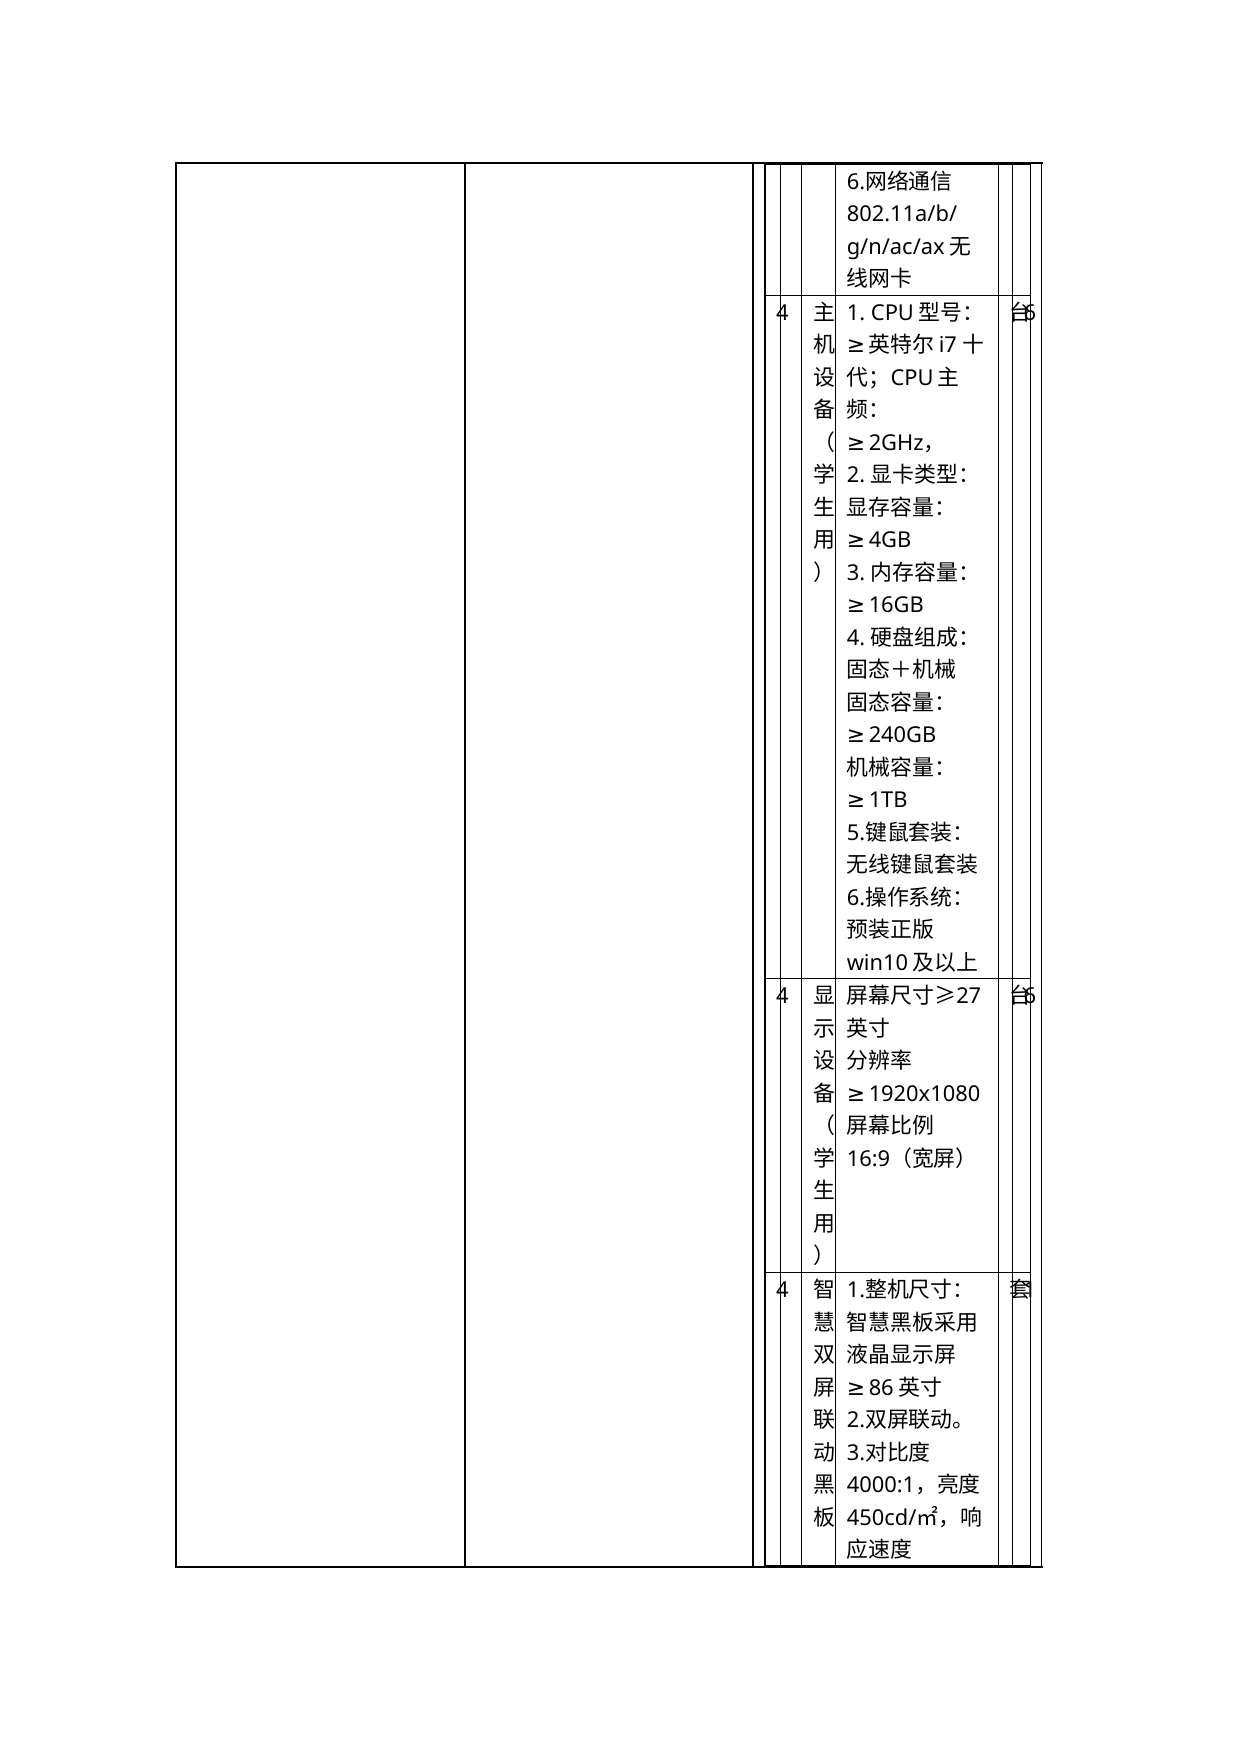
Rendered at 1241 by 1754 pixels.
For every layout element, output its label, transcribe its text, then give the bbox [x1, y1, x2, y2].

table_cell [836, 296, 998, 978]
table_cell [1016, 1286, 1029, 1292]
table_cell 4 [466, 164, 752, 1566]
table_cell [781, 1273, 801, 1565]
table_cell [999, 296, 1012, 978]
table_cell [1013, 1273, 1030, 1281]
table_cell [836, 1273, 998, 1565]
table_cell [1013, 1294, 1030, 1565]
table_cell [781, 165, 801, 295]
table_cell [1015, 314, 1025, 319]
table_cell [1013, 165, 1030, 295]
table_cell [999, 1273, 1012, 1565]
table_cell [802, 165, 835, 295]
table_cell [754, 164, 764, 1566]
table_cell [836, 979, 998, 1272]
table_cell [999, 165, 1012, 295]
table_cell [802, 1273, 835, 1565]
table_cell [1015, 997, 1025, 1002]
table_cell [1013, 320, 1030, 978]
table_cell [1013, 296, 1030, 309]
table_cell [766, 1273, 780, 1565]
table_cell [781, 296, 801, 978]
table_cell [802, 979, 835, 1272]
table_cell [836, 165, 998, 295]
table_cell [802, 296, 835, 978]
table_cell [766, 979, 780, 1272]
table_cell [766, 165, 780, 295]
table_cell [1013, 979, 1030, 992]
table_cell [781, 979, 801, 1272]
table_cell [1013, 1003, 1030, 1272]
table_cell [999, 979, 1012, 1272]
table_cell [1031, 164, 1041, 1566]
table_cell [766, 296, 780, 978]
table_cell [177, 164, 464, 1566]
